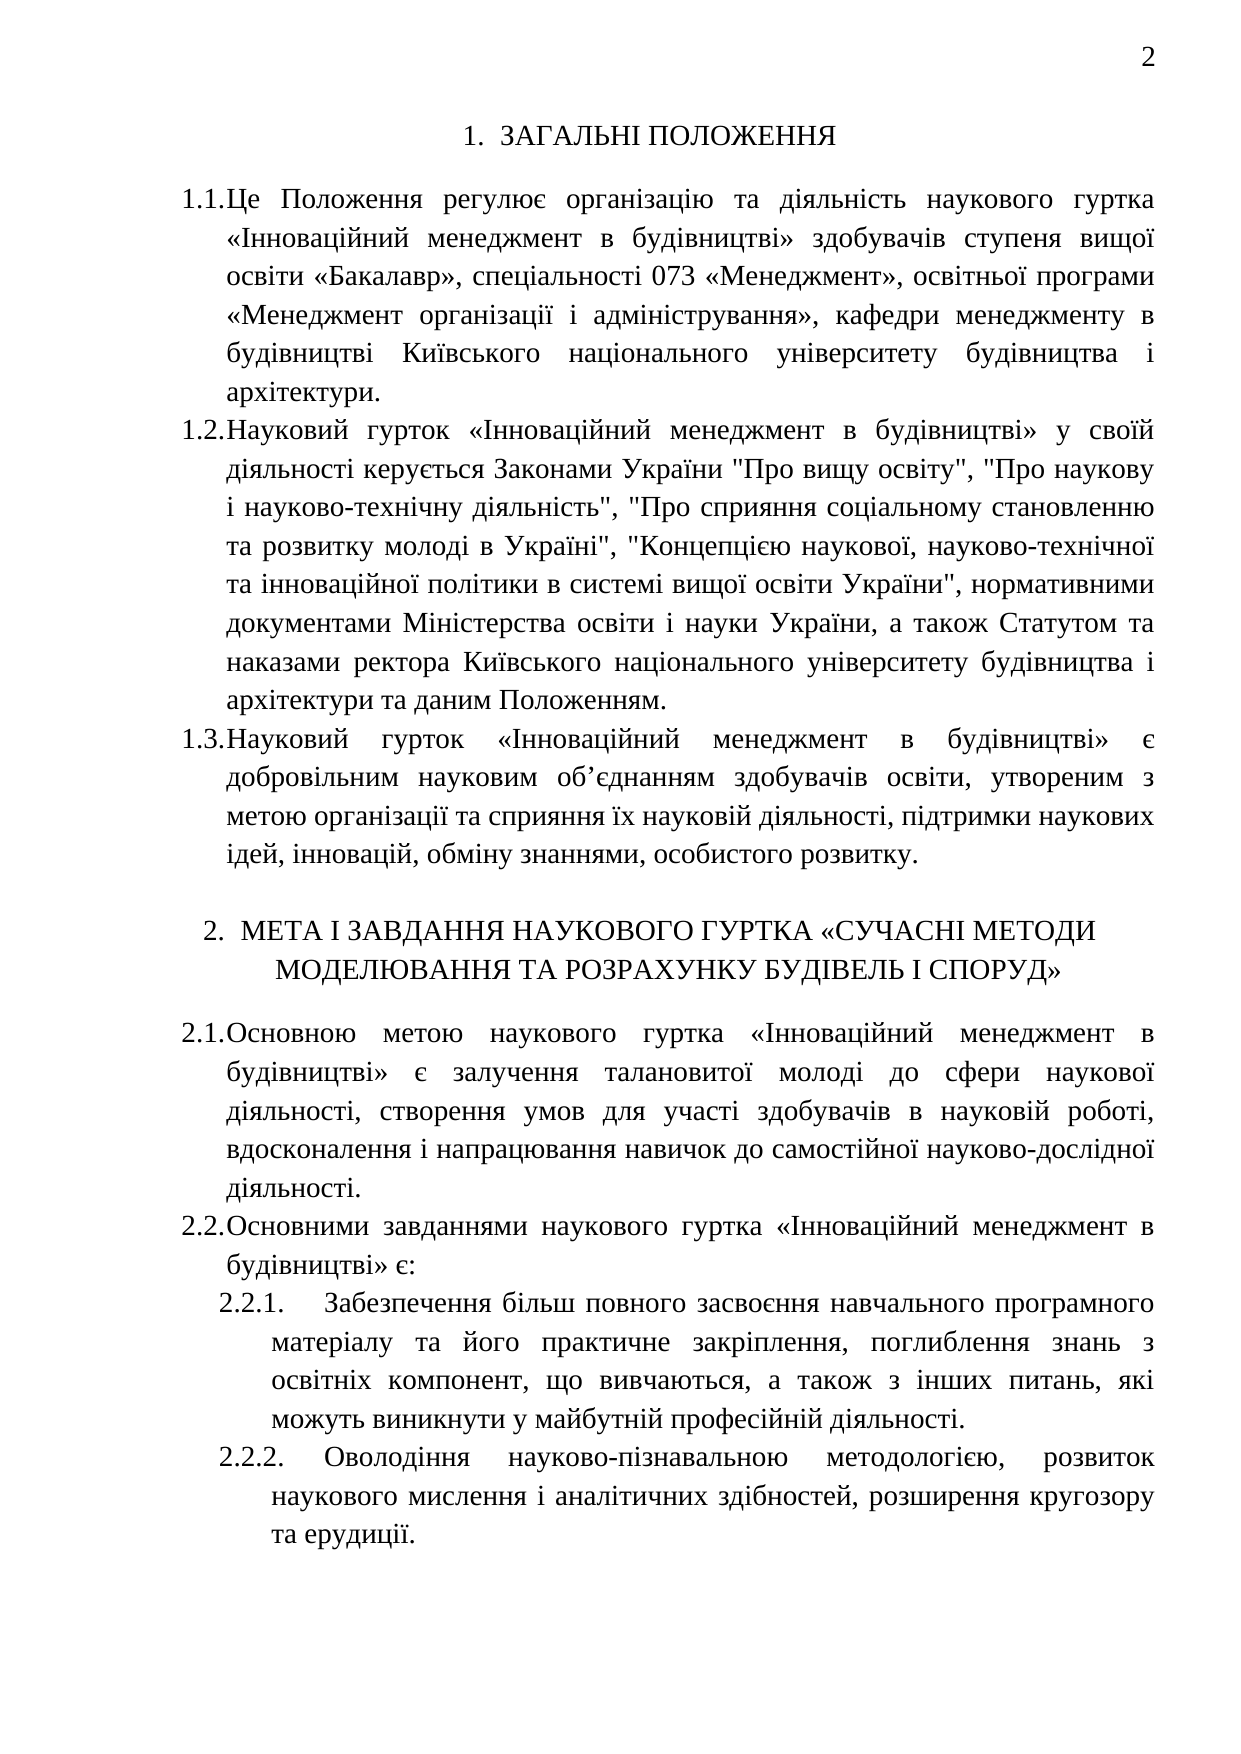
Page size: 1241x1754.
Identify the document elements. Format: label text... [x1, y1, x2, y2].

list ЗАГАЛЬНІ ПОЛОЖЕННЯ [144, 118, 1155, 151]
list МЕТА І ЗАВДАННЯ НАУКОВОГО ГУРТКА «СУЧАСНІ МЕТОДИ МОДЕЛЮВАННЯ ТА РОЗРАХУНКУ БУДІВЕЛЬ І СПОРУД» [144, 913, 1155, 986]
list Основною метою наукового гуртка «Інноваційний менеджмент в будівництві» є залучення талановитої молоді до сфери наукової діяльності, створення умов для участі здобувачів в науковій роботі, вдосконалення і напрацювання навичок до самостійної науково-дослідної діяльності. [181, 1016, 1155, 1203]
list Оволодіння науково-пізнавальною методологією, розвиток наукового мислення і аналітичних здібностей, розширення кругозору та ерудиції. [219, 1439, 1155, 1550]
list Науковий гурток «Інноваційний менеджмент в будівництві» у своїй діяльності керується Законами України "Про вищу освіту", "Про наукову і науково-технічну діяльність", "Про сприяння соціальному становленню та розвитку молоді в Україні", "Концепцією наукової, науково-технічної та інноваційної політики в системі вищої освіти України", нормативними документами Міністерства освіти і науки України, а також Статутом та наказами ректора Київського національного університету будівництва і архітектури та даним Положенням. [181, 412, 1155, 716]
list Науковий гурток «Інноваційний менеджмент в будівництві» є добровільним науковим об’єднанням здобувачів освіти, утвореним з метою організації та сприяння їх науковій діяльності, підтримки наукових ідей, інновацій, обміну знаннями, особистого розвитку. [181, 721, 1155, 870]
list Це Положення регулює організацію та діяльність наукового гуртка «Інноваційний менеджмент в будівництві» здобувачів ступеня вищої освіти «Бакалавр», спеціальності 073 «Менеджмент», освітньої програми «Менеджмент організації і адміністрування», кафедри менеджменту в будівництві Київського національного університету будівництва і архітектури. [181, 181, 1155, 407]
list Основними завданнями наукового гуртка «Інноваційний менеджмент в будівництві» є: [181, 1208, 1155, 1280]
list Забезпечення більш повного засвоєння навчального програмного матеріалу та його практичне закріплення, поглиблення знань з освітніх компонент, що вивчаються, а також з інших питань, які можуть виникнути у майбутній професійній діяльності. [219, 1285, 1155, 1434]
